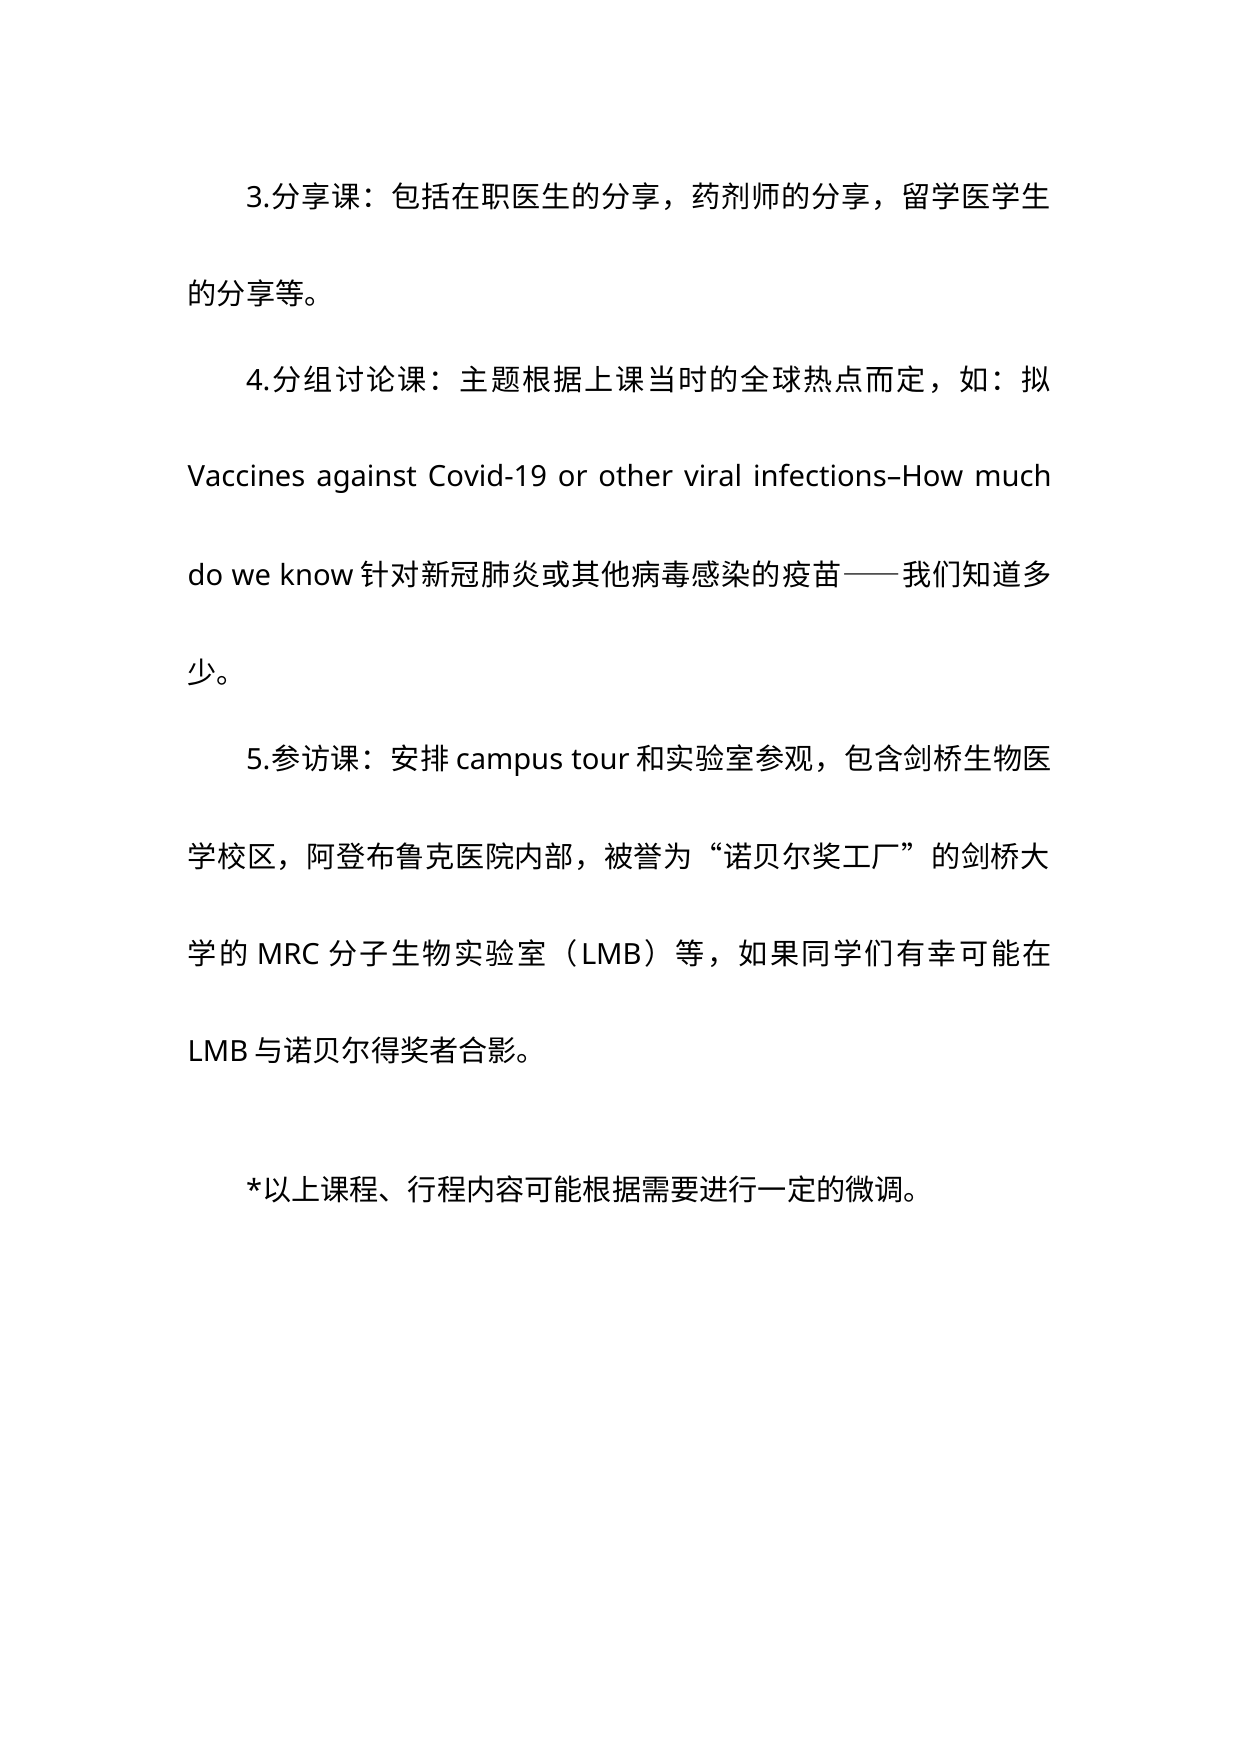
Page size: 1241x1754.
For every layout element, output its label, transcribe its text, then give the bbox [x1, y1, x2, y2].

text 3.分享课：包括在职医生的分享，药剂师的分享，留学医学生的分享等。 [187, 162, 1053, 324]
text *以上课程、行程内容可能根据需要进行一定的微调。 [187, 1155, 1053, 1220]
text 5.参访课：安排campus tour和实验室参观，包含剑桥生物医学校区，阿登布鲁克医院内部，被誉为“诺贝尔奖工厂”的剑桥大学的MRC分子生物实验室（LMB）等，如果同学们有幸可能在LMB与诺贝尔得奖者合影。 [187, 724, 1053, 1082]
text 4.分组讨论课：主题根据上课当时的全球热点而定，如：拟Vaccines against Covid-19 or other viral infections–How much do we know针对新冠肺炎或其他病毒感染的疫苗——我们知道多少。 [187, 346, 1053, 703]
